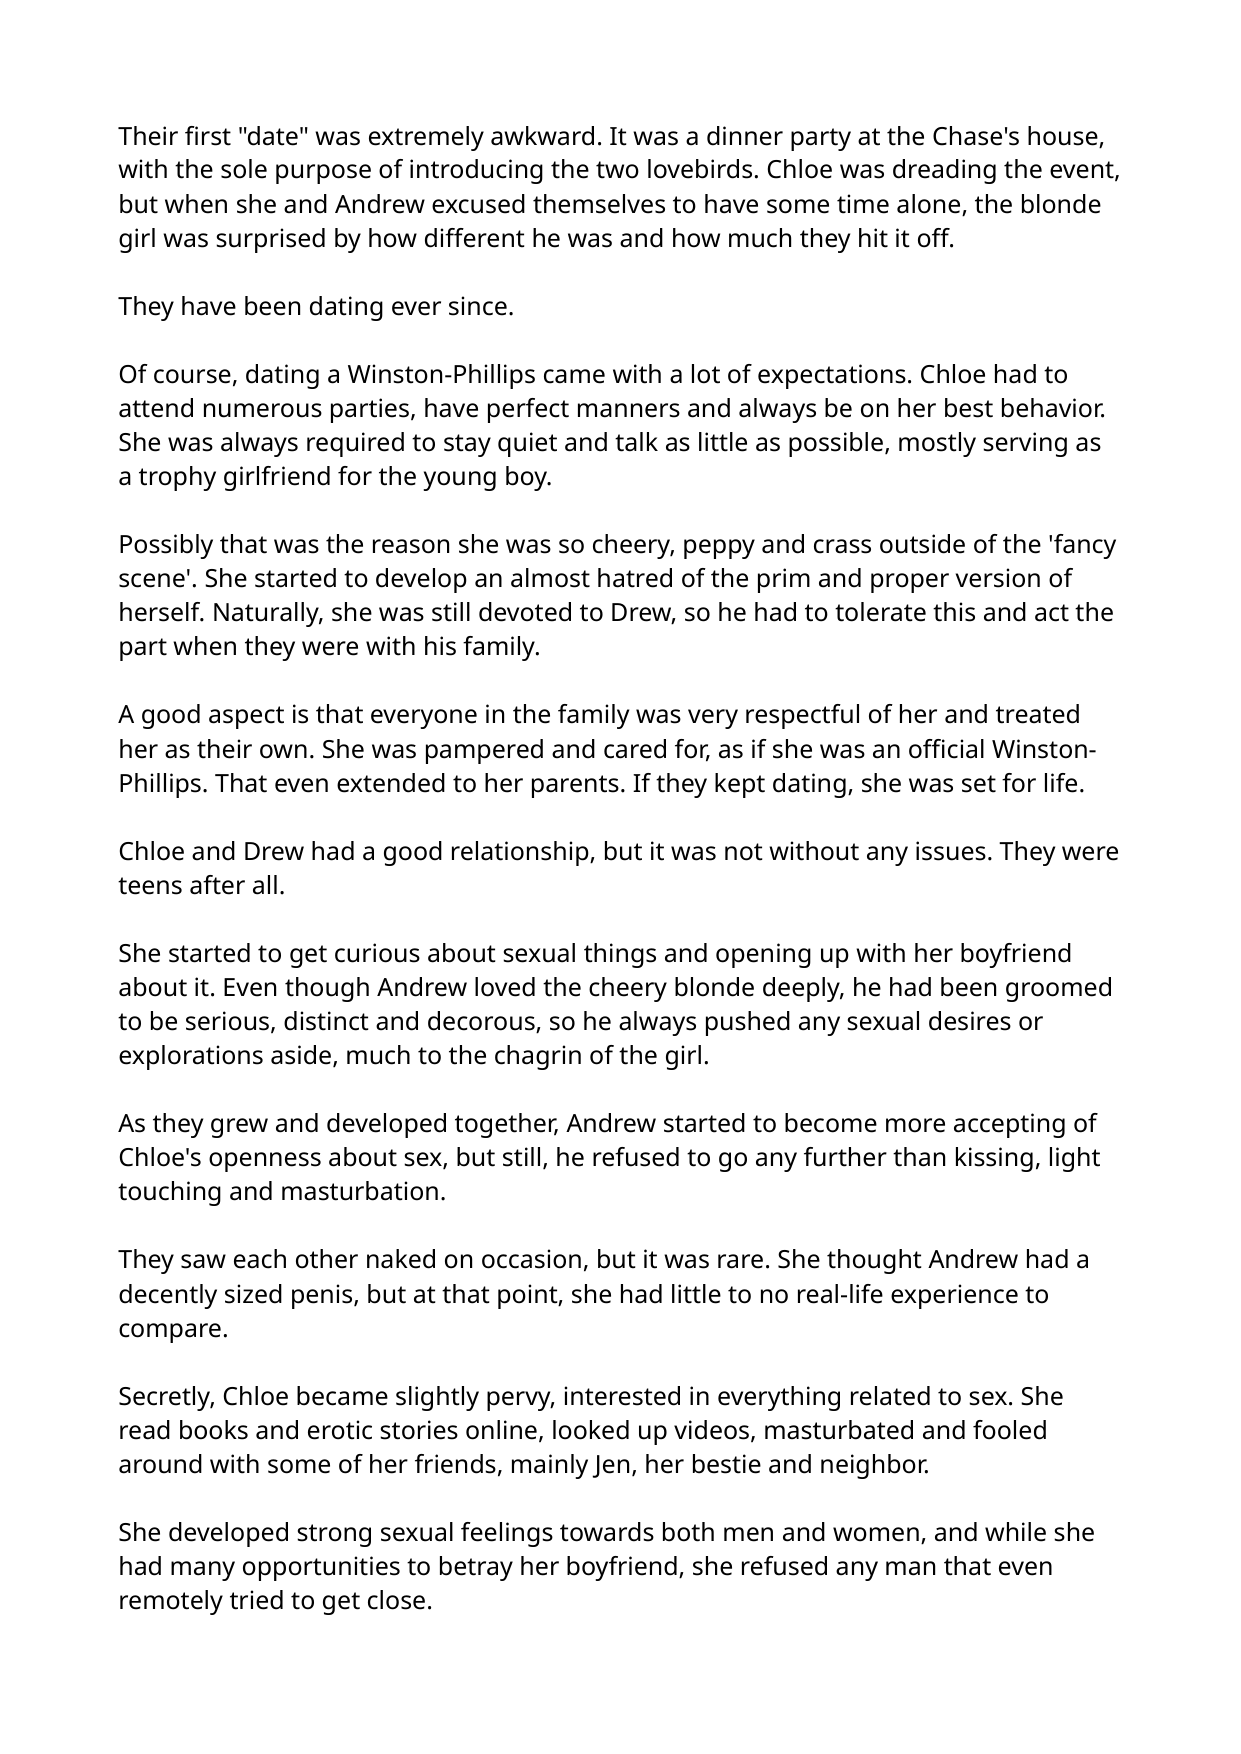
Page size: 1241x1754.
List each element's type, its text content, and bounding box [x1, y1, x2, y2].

text Of course, dating a Winston-Phillips came with a lot of expectations. Chloe had to attend numerous parties, have perfect manners and always be on her best behavior. She was always required to stay quiet and talk as little as possible, mostly serving as a trophy girlfriend for the young boy. [118, 357, 1122, 493]
text Chloe and Drew had a good relationship, but it was not without any issues. They were teens after all. [118, 833, 1122, 902]
text They have been dating ever since. [118, 288, 1122, 322]
text A good aspect is that everyone in the family was very respectful of her and treated her as their own. She was pampered and cared for, as if she was an official Winston-Phillips. That even extended to her parents. If they kept dating, she was set for life. [118, 697, 1122, 799]
text She started to get curious about sexual things and opening up with her boyfriend about it. Even though Andrew loved the cheery blonde deeply, he had been groomed to be serious, distinct and decorous, so he always pushed any sexual desires or explorations aside, much to the chagrin of the girl. [118, 936, 1122, 1072]
text She developed strong sexual feelings towards both men and women, and while she had many opportunities to betray her boyfriend, she refused any man that even remotely tried to get close. [118, 1515, 1122, 1617]
text Possibly that was the reason she was so cheery, peppy and crass outside of the 'fancy scene'. She started to develop an almost hatred of the prim and proper version of herself. Naturally, she was still devoted to Drew, so he had to tolerate this and act the part when they were with his family. [118, 527, 1122, 663]
text They saw each other naked on occasion, but it was rare. She thought Andrew had a decently sized penis, but at that point, she had little to no real-life experience to compare. [118, 1242, 1122, 1344]
text Their first "date" was extremely awkward. It was a dinner party at the Chase's house, with the sole purpose of introducing the two lovebirds. Chloe was dreading the event, but when she and Andrew excused themselves to have some time alone, the blonde girl was surprised by how different he was and how much they hit it off. [118, 118, 1122, 254]
text Secretly, Chloe became slightly pervy, interested in everything related to sex. She read books and erotic stories online, looked up videos, masturbated and fooled around with some of her friends, mainly Jen, her bestie and neighbor. [118, 1378, 1122, 1481]
text As they grew and developed together, Andrew started to become more accepting of Chloe's openness about sex, but still, he refused to go any further than kissing, light touching and masturbation. [118, 1106, 1122, 1208]
